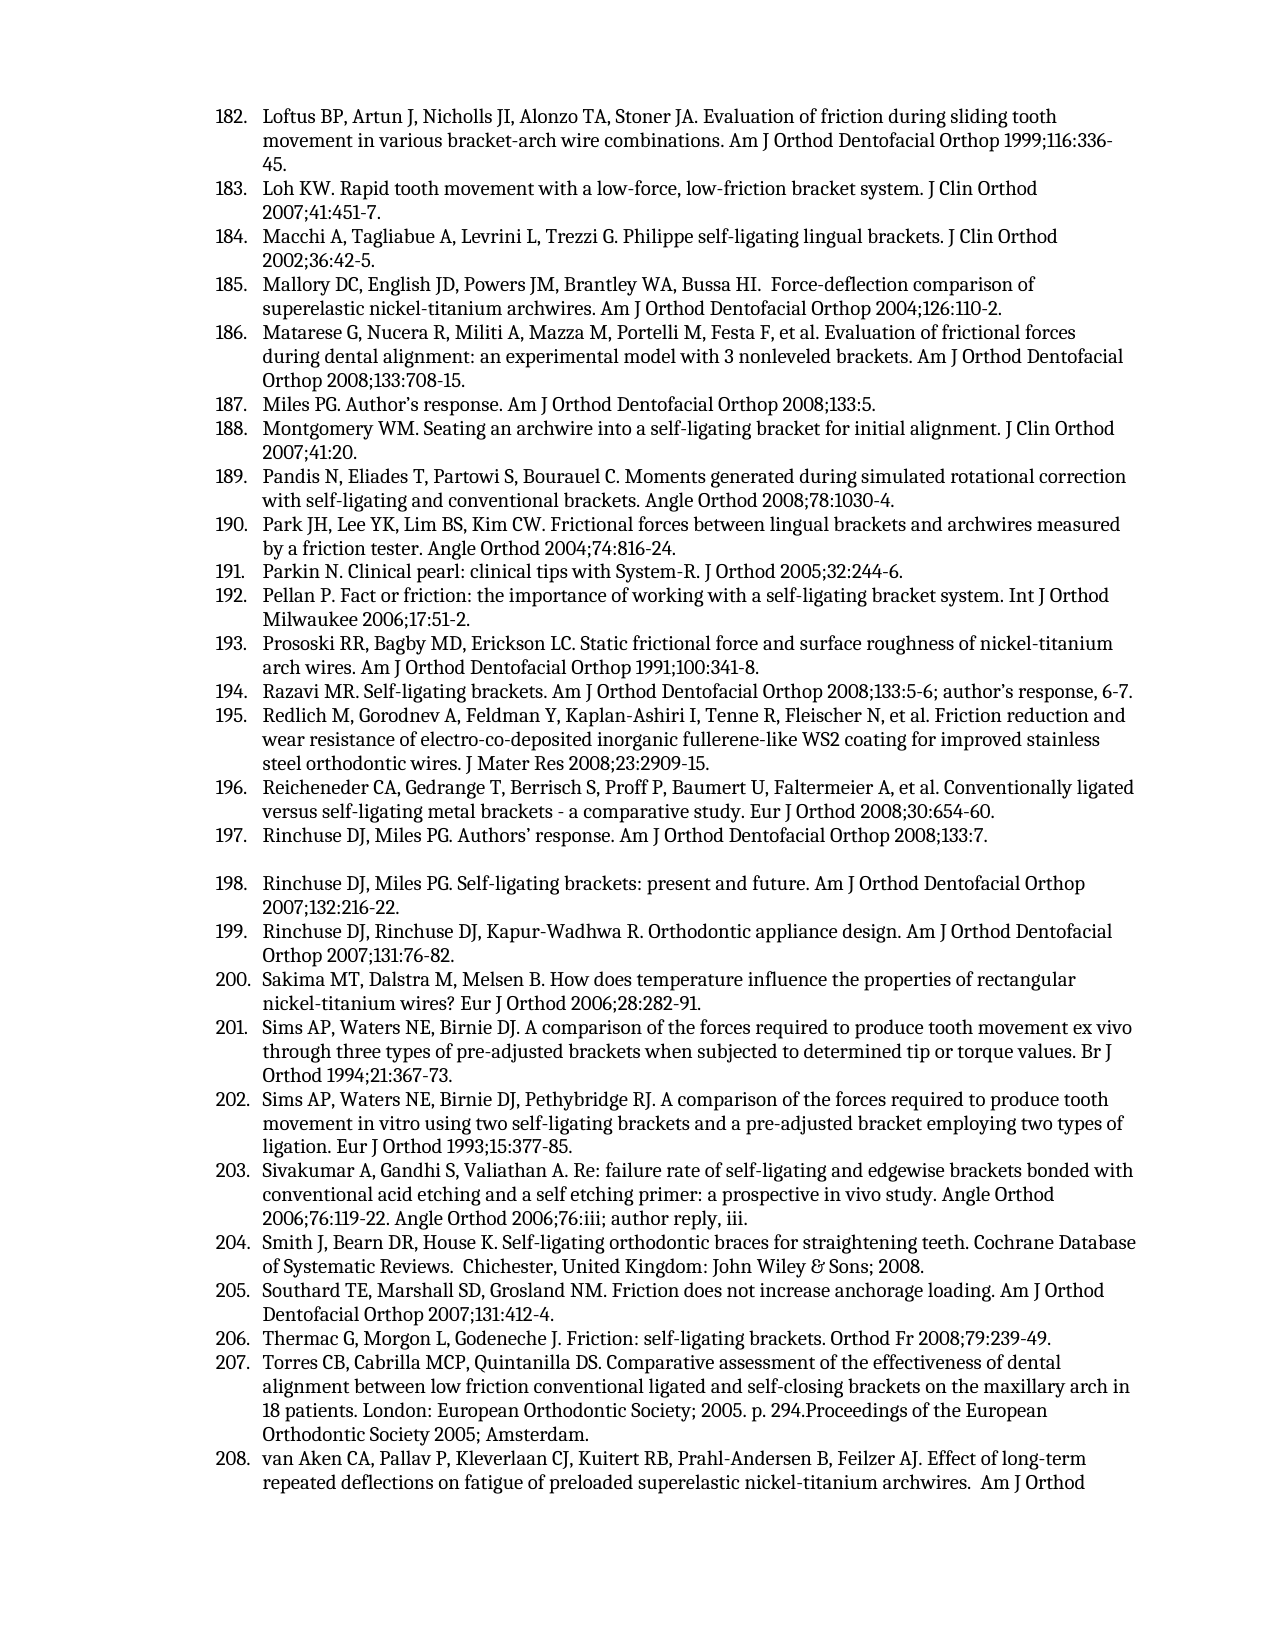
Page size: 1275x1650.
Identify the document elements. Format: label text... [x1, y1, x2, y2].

list Razavi MR. Self-ligating brackets. Am J Orthod Dentofacial Orthop 2008;133:5-6; author’s response, 6-7. [216, 680, 1137, 704]
list Southard TE, Marshall SD, Grosland NM. Friction does not increase anchorage loading. Am J Orthod Dentofacial Orthop 2007;131:412-4. [216, 1279, 1137, 1327]
list Sims AP, Waters NE, Birnie DJ, Pethybridge RJ. A comparison of the forces required to produce tooth movement in vitro using two self-ligating brackets and a pre-adjusted bracket employing two types of ligation. Eur J Orthod 1993;15:377-85. [216, 1087, 1137, 1159]
list Rinchuse DJ, Miles PG. Self-ligating brackets: present and future. Am J Orthod Dentofacial Orthop 2007;132:216-22. [216, 872, 1137, 919]
list Redlich M, Gorodnev A, Feldman Y, Kaplan-Ashiri I, Tenne R, Fleischer N, et al. Friction reduction and wear resistance of electro-co-deposited inorganic fullerene-like WS2 coating for improved stainless steel orthodontic wires. J Mater Res 2008;23:2909-15. [216, 704, 1137, 776]
list Pandis N, Eliades T, Partowi S, Bourauel C. Moments generated during simulated rotational correction with self-ligating and conventional brackets. Angle Orthod 2008;78:1030-4. [216, 464, 1137, 512]
list Sims AP, Waters NE, Birnie DJ. A comparison of the forces required to produce tooth movement ex vivo through three types of pre-adjusted brackets when subjected to determined tip or torque values. Br J Orthod 1994;21:367-73. [216, 1015, 1137, 1087]
list Mallory DC, English JD, Powers JM, Brantley WA, Bussa HI. Force-deflection comparison of superelastic nickel-titanium archwires. Am J Orthod Dentofacial Orthop 2004;126:110-2. [216, 273, 1137, 321]
list Torres CB, Cabrilla MCP, Quintanilla DS. Comparative assessment of the effectiveness of dental alignment between low friction conventional ligated and self-closing brackets on the maxillary arch in 18 patients. London: European Orthodontic Society; 2005. p. 294.Proceedings of the European Orthodontic Society 2005; Amsterdam. [216, 1351, 1137, 1447]
list Thermac G, Morgon L, Godeneche J. Friction: self-ligating brackets. Orthod Fr 2008;79:239-49. [216, 1327, 1137, 1351]
list Rinchuse DJ, Rinchuse DJ, Kapur-Wadhwa R. Orthodontic appliance design. Am J Orthod Dentofacial Orthop 2007;131:76-82. [216, 919, 1137, 967]
list Montgomery WM. Seating an archwire into a self-ligating bracket for initial alignment. J Clin Orthod 2007;41:20. [216, 416, 1137, 464]
list Reicheneder CA, Gedrange T, Berrisch S, Proff P, Baumert U, Faltermeier A, et al. Conventionally ligated versus self-ligating metal brackets - a comparative study. Eur J Orthod 2008;30:654-60. [216, 776, 1137, 824]
list Prososki RR, Bagby MD, Erickson LC. Static frictional force and surface roughness of nickel-titanium arch wires. Am J Orthod Dentofacial Orthop 1991;100:341-8. [216, 632, 1137, 680]
list Loftus BP, Artun J, Nicholls JI, Alonzo TA, Stoner JA. Evaluation of friction during sliding tooth movement in various bracket-arch wire combinations. Am J Orthod Dentofacial Orthop 1999;116:336-45. [216, 105, 1137, 177]
list Matarese G, Nucera R, Militi A, Mazza M, Portelli M, Festa F, et al. Evaluation of frictional forces during dental alignment: an experimental model with 3 nonleveled brackets. Am J Orthod Dentofacial Orthop 2008;133:708-15. [216, 321, 1137, 392]
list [216, 1447, 1137, 1494]
list Rinchuse DJ, Miles PG. Authors’ response. Am J Orthod Dentofacial Orthop 2008;133:7. [216, 824, 1137, 848]
list Sakima MT, Dalstra M, Melsen B. How does temperature influence the properties of rectangular nickel-titanium wires? Eur J Orthod 2006;28:282-91. [216, 967, 1137, 1015]
list Park JH, Lee YK, Lim BS, Kim CW. Frictional forces between lingual brackets and archwires measured by a friction tester. Angle Orthod 2004;74:816-24. [216, 512, 1137, 560]
list Parkin N. Clinical pearl: clinical tips with System-R. J Orthod 2005;32:244-6. [216, 560, 1137, 584]
list Loh KW. Rapid tooth movement with a low-force, low-friction bracket system. J Clin Orthod 2007;41:451-7. [216, 177, 1137, 225]
list Smith J, Bearn DR, House K. Self-ligating orthodontic braces for straightening teeth. Cochrane Database of Systematic Reviews. Chichester, United Kingdom: John Wiley & Sons; 2008. [216, 1231, 1137, 1279]
list Macchi A, Tagliabue A, Levrini L, Trezzi G. Philippe self-ligating lingual brackets. J Clin Orthod 2002;36:42-5. [216, 225, 1137, 273]
list Miles PG. Author’s response. Am J Orthod Dentofacial Orthop 2008;133:5. [216, 392, 1137, 416]
list Pellan P. Fact or friction: the importance of working with a self-ligating bracket system. Int J Orthod Milwaukee 2006;17:51-2. [216, 584, 1137, 632]
list Sivakumar A, Gandhi S, Valiathan A. Re: failure rate of self-ligating and edgewise brackets bonded with conventional acid etching and a self etching primer: a prospective in vivo study. Angle Orthod 2006;76:119-22. Angle Orthod 2006;76:iii; author reply, iii. [216, 1159, 1137, 1231]
